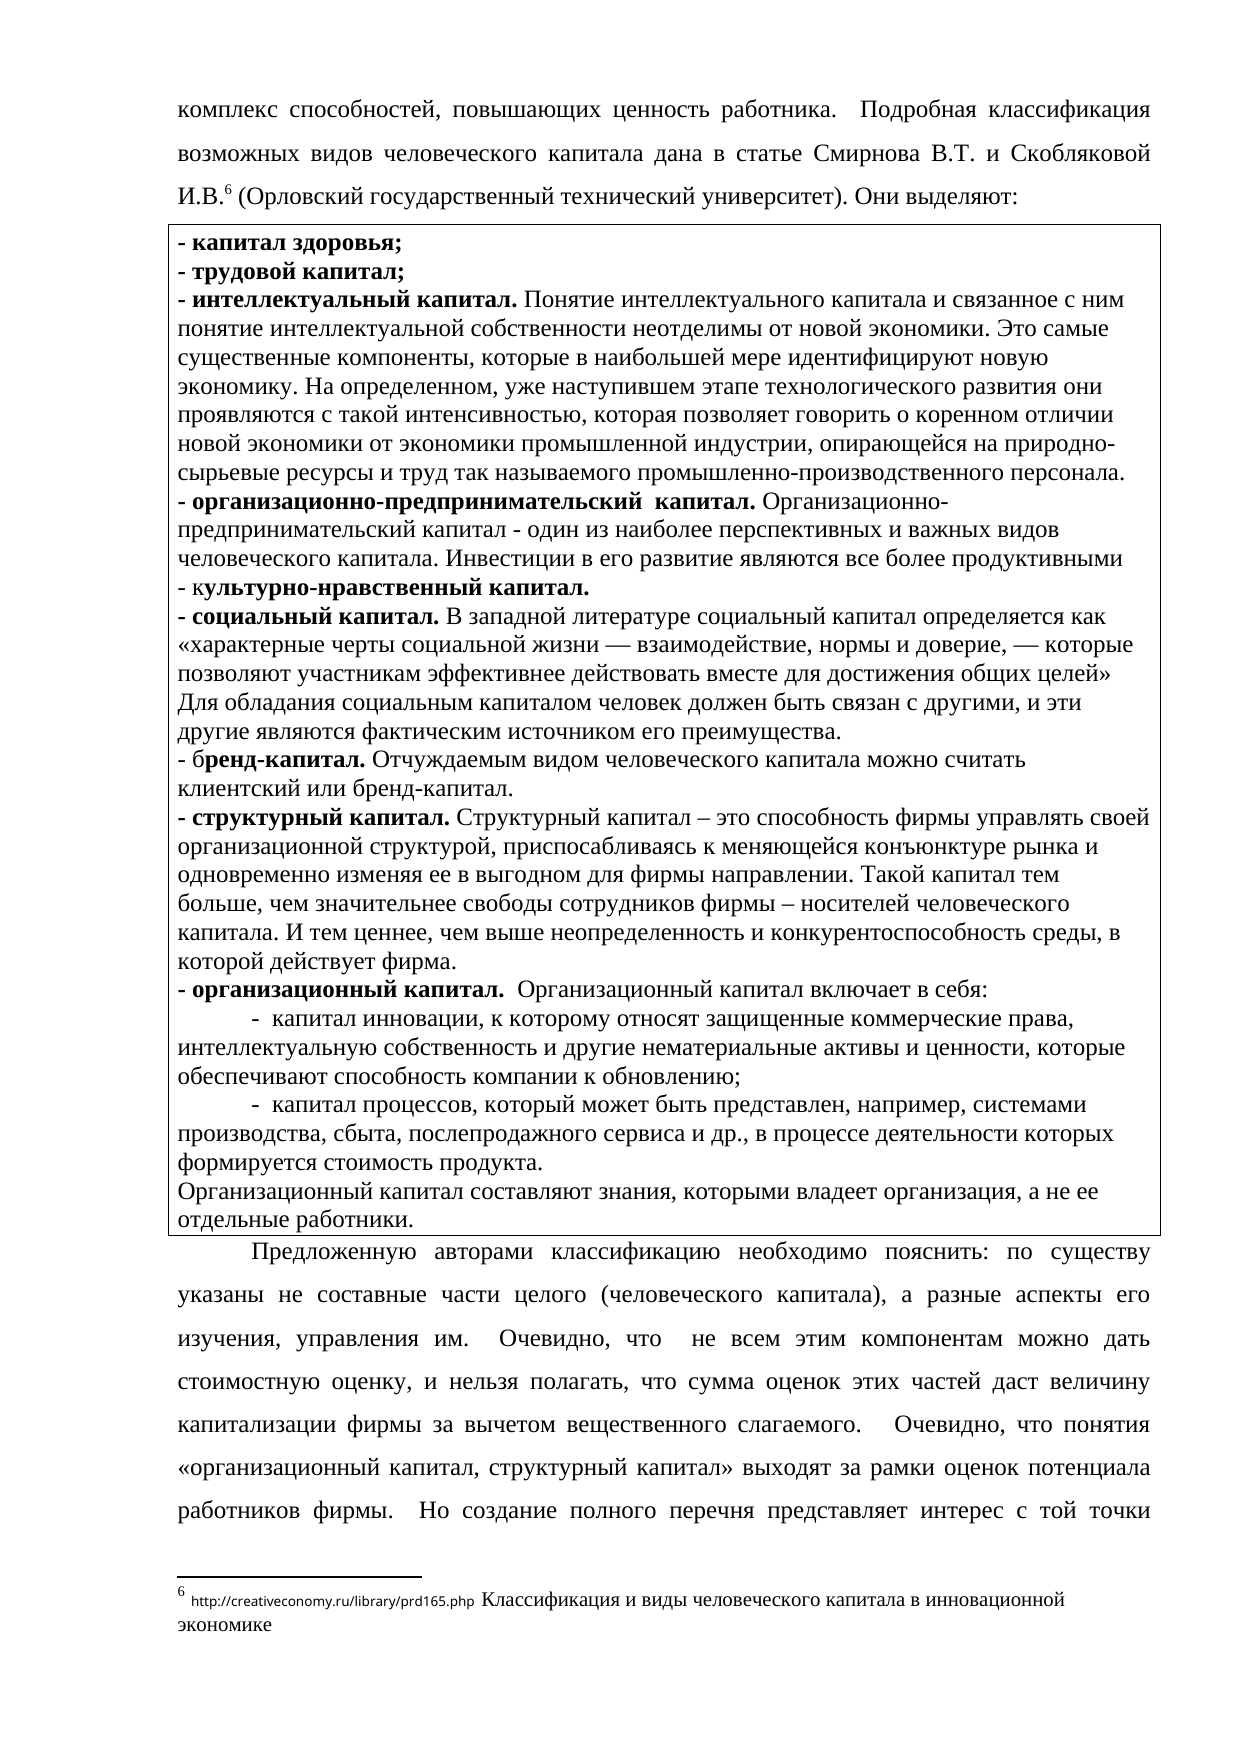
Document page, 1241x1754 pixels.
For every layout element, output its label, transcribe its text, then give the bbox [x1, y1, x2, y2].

text - культурно-нравственный капитал. [177, 572, 1152, 601]
text - капитал процессов, который может быть представлен, например, системами производства, сбыта, послепродажного сервиса и др., в процессе деятельности которых формируется стоимость продукта. [177, 1089, 1152, 1173]
text - капитал здоровья; [169, 225, 1160, 256]
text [177, 94, 1152, 209]
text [177, 1236, 1152, 1524]
text - социальный капитал. В западной литературе социальный капитал определяется как «характерные черты социальной жизни — взаимодействие, нормы и доверие, — которые позволяют участникам эффективнее действовать вместе для достижения общих целей» [177, 601, 1152, 687]
text Для обладания социальным капиталом человек должен быть связан с другими, и эти другие являются фактическим источником его преимущества. [177, 687, 1152, 744]
text - капитал инновации, к которому относят защищенные коммерческие права, интеллектуальную собственность и другие нематериальные активы и ценности, которые обеспечивают способность компании к обновлению; [177, 1003, 1152, 1089]
text - трудовой капитал; [177, 256, 1152, 284]
text - структурный капитал. Структурный капитал – это способность фирмы управлять своей организационной структурой, приспосабливаясь к меняющейся конъюнктуре рынка и одновременно изменяя ее в выгодном для фирмы направлении. Такой капитал тем больше, чем значительнее свободы сотрудников фирмы – носителей человеческого капитала. И тем ценнее, чем выше неопределенность и конкурентоспособность среды, в которой действует фирма. [177, 802, 1152, 974]
text - бренд-капитал. Отчуждаемым видом человеческого капитала можно считать клиентский или бренд-капитал. [177, 744, 1152, 802]
text - интеллектуальный капитал. Понятие интеллектуального капитала и связанное с ним понятие интеллектуальной собственности неотделимы от новой экономики. Это самые существенные компоненты, которые в наибольшей мере идентифицируют новую экономику. На определенном, уже наступившем этапе технологического развития они проявляются с такой интенсивностью, которая позволяет говорить о коренном отличии новой экономики от экономики промышленной индустрии, опирающейся на природно-сырьевые ресурсы и труд так называемого промышленно-производственного персонала. [177, 284, 1152, 486]
text - организационный капитал. Организационный капитал включает в себя: [177, 974, 1152, 1003]
text Организационный капитал составляют знания, которыми владеет организация, а не ее отдельные работники. [169, 1173, 1160, 1235]
text - организационно-предпринимательский капитал. Организационно-предпринимательский капитал - один из наиболее перспективных и важных видов человеческого капитала. Инвестиции в его развитие являются все более продуктивными [177, 486, 1152, 572]
